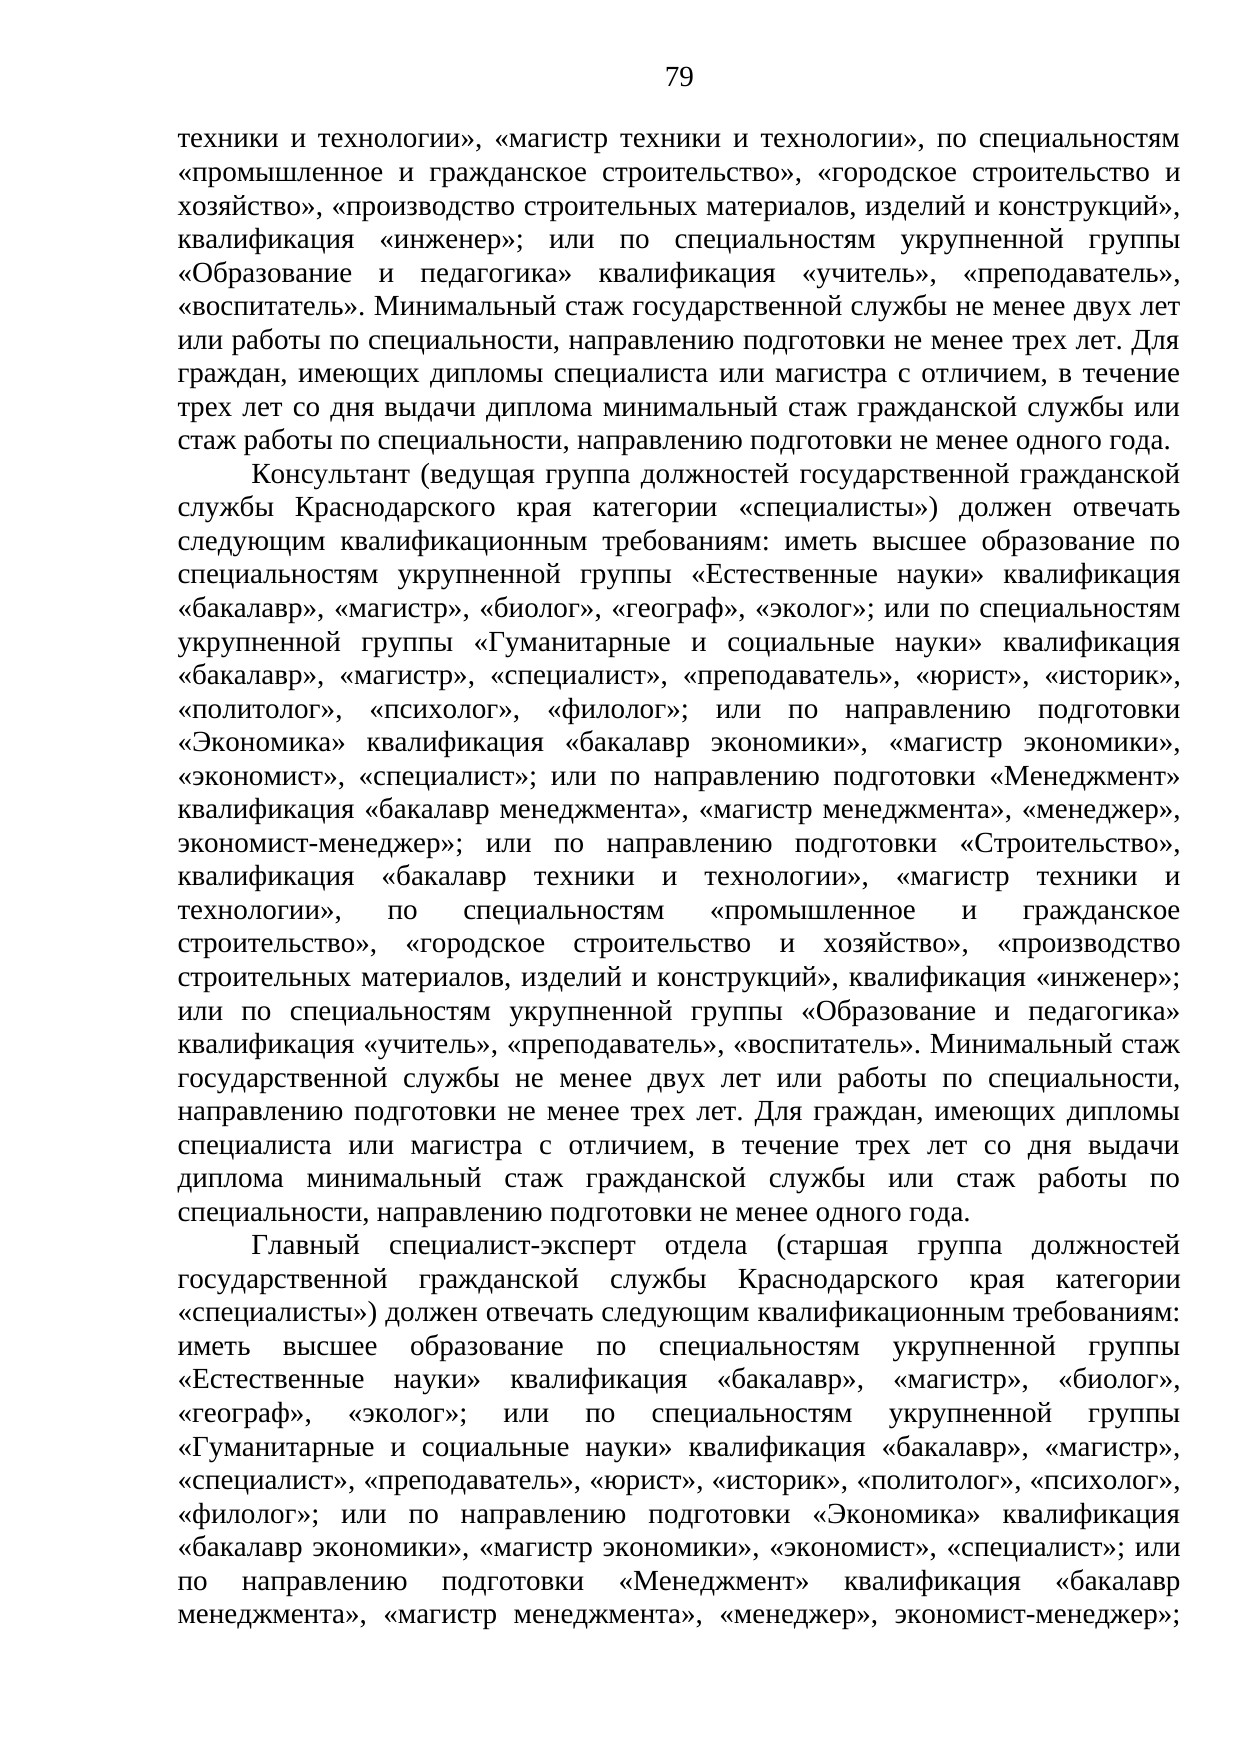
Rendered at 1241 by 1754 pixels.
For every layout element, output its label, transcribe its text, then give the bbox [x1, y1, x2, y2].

text Консультант (ведущая группа должностей государственной гражданской службы Краснодарского края категории «специалисты») должен отвечать следующим квалификационным требованиям: иметь высшее образование по специальностям укрупненной группы «Естественные науки» квалификация «бакалавр», «магистр», «биолог», «географ», «эколог»; или по специальностям укрупненной группы «Гуманитарные и социальные науки» квалификация «бакалавр», «магистр», «специалист», «преподаватель», «юрист», «историк», «политолог», «психолог», «филолог»; или по направлению подготовки «Экономика» квалификация «бакалавр экономики», «магистр экономики», «экономист», «специалист»; или по направлению подготовки «Менеджмент» квалификация «бакалавр менеджмента», «магистр менеджмента», «менеджер», экономист-менеджер»; или по направлению подготовки «Строительство», квалификация «бакалавр техники и технологии», «магистр техники и технологии», по специальностям «промышленное и гражданское строительство», «городское строительство и хозяйство», «производство строительных материалов, изделий и конструкций», квалификация «инженер»; или по специальностям укрупненной группы «Образование и педагогика» квалификация «учитель», «преподаватель», «воспитатель». Минимальный стаж государственной службы не менее двух лет или работы по специальности, направлению подготовки не менее трех лет. Для граждан, имеющих дипломы специалиста или магистра с отличием, в течение трех лет со дня выдачи диплома минимальный стаж гражданской службы или стаж работы по специальности, направлению подготовки не менее одного года. [177, 456, 1181, 1227]
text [177, 1227, 1181, 1630]
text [177, 121, 1181, 456]
